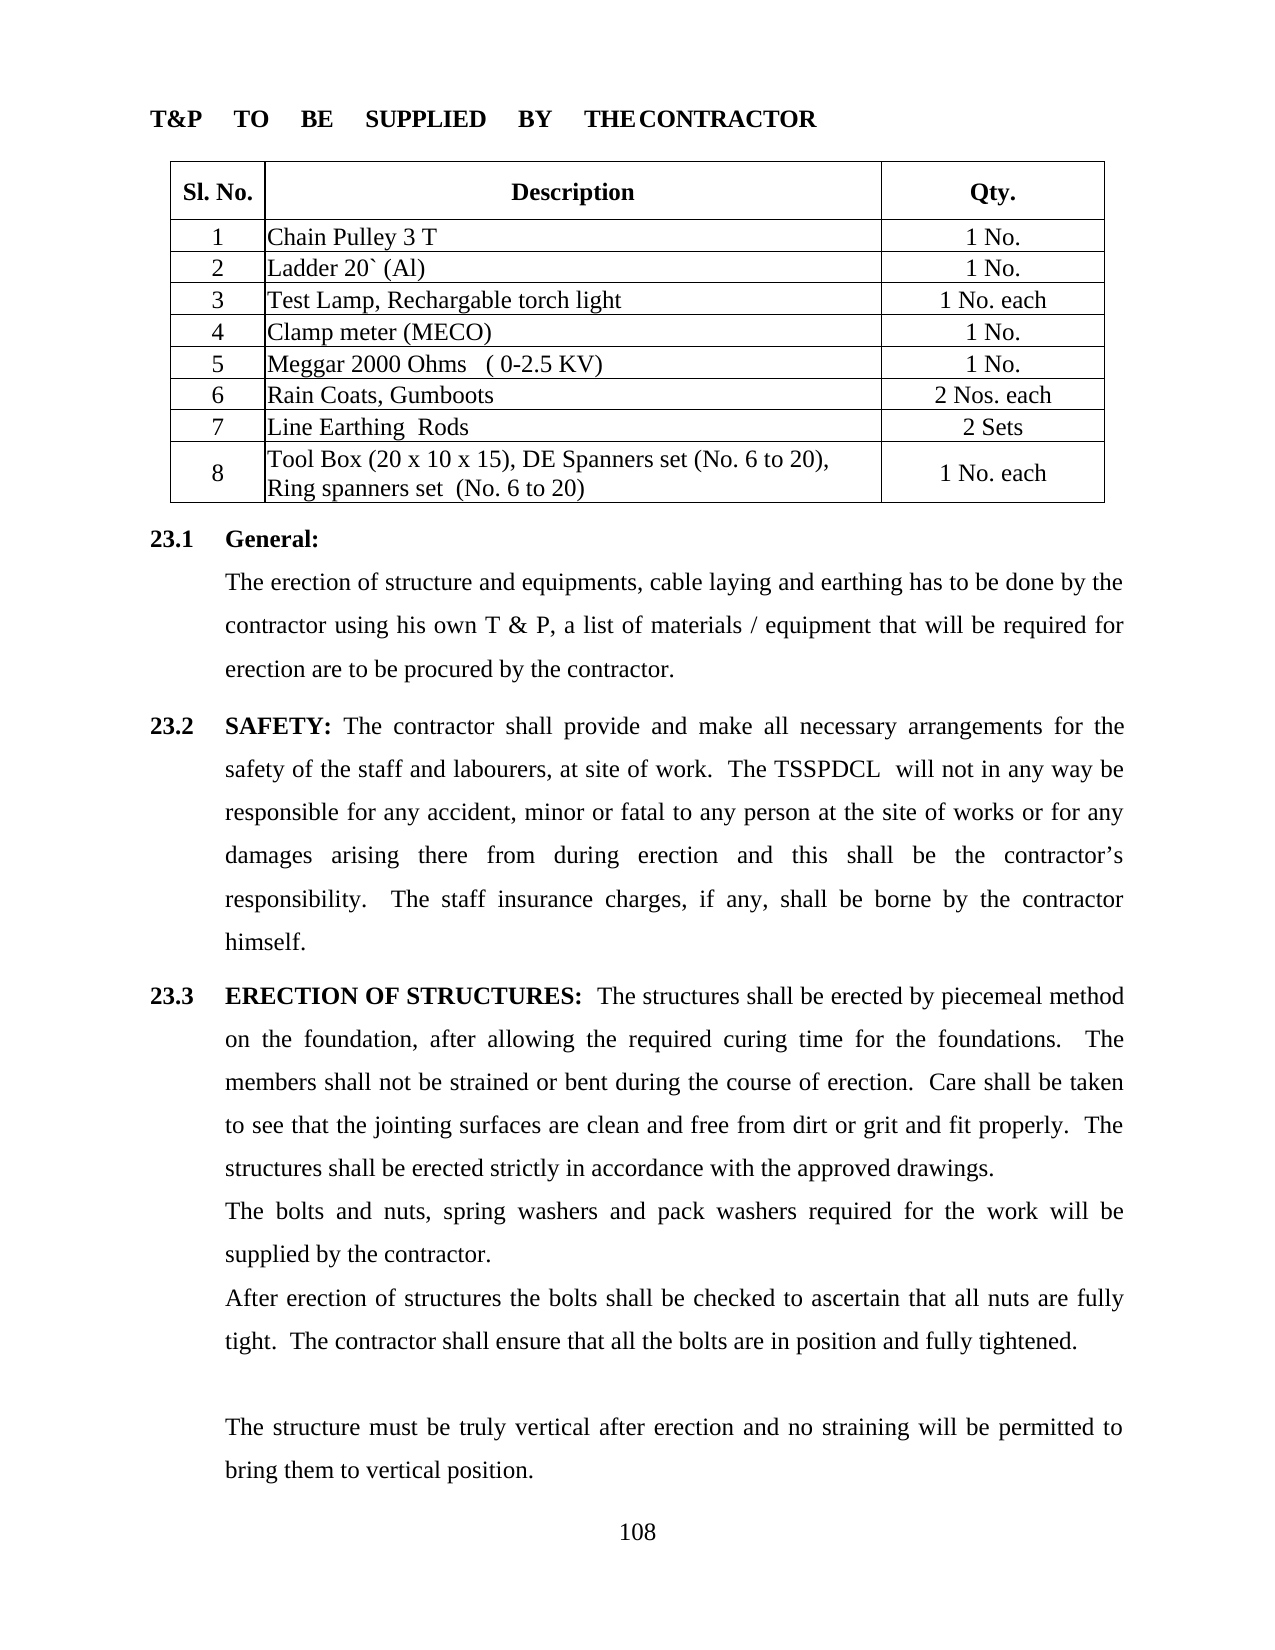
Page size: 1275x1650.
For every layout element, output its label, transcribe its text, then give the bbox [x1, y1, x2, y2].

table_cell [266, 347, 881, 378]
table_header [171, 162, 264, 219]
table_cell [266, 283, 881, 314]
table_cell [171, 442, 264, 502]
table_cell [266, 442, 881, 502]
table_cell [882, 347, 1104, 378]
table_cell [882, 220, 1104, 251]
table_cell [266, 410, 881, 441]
text The erection of structure and equipments, cable laying and earthing has to be done by the contractor using his own T & P, a list of materials / equipment that will be required for erection are to be procured by the contractor. [225, 567, 1125, 682]
text The bolts and nuts, spring washers and pack washers required for the work will be supplied by the contractor. [150, 1196, 1125, 1268]
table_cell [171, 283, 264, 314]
text The structure must be truly vertical after erection and no straining will be permitted to bring them to vertical position. [150, 1412, 1125, 1484]
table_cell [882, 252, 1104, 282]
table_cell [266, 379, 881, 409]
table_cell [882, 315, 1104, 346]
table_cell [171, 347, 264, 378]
text After erection of structures the bolts shall be checked to ascertain that all nuts are fully tight. The contractor shall ensure that all the bolts are in position and fully tightened. [150, 1283, 1125, 1354]
text 23.2 SAFETY: The contractor shall provide and make all necessary arrangements for the safety of the staff and labourers, at site of work. The TSSPDCL will not in any way be responsible for any accident, minor or fatal to any person at the site of works or for any damages arising there from during erection and this shall be the contractor’s responsibility. The staff insurance charges, if any, shall be borne by the contractor himself. [150, 711, 1125, 956]
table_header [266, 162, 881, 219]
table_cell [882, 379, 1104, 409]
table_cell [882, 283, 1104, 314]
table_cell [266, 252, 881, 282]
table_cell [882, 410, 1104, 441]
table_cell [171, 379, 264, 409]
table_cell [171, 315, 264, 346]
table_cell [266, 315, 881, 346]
text T&P TO BE SUPPLIED BY THE CONTRACTOR [150, 104, 1125, 132]
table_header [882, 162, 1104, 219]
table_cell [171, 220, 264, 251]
text 23.1 General: [150, 524, 1125, 553]
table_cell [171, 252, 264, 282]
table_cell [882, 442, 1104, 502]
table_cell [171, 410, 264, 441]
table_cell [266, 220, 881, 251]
text 23.3 ERECTION OF STRUCTURES: The structures shall be erected by piecemeal method on the foundation, after allowing the required curing time for the foundations. The members shall not be strained or bent during the course of erection. Care shall be taken to see that the jointing surfaces are clean and free from dirt or grit and fit properly. The structures shall be erected strictly in accordance with the approved drawings. [150, 981, 1125, 1182]
